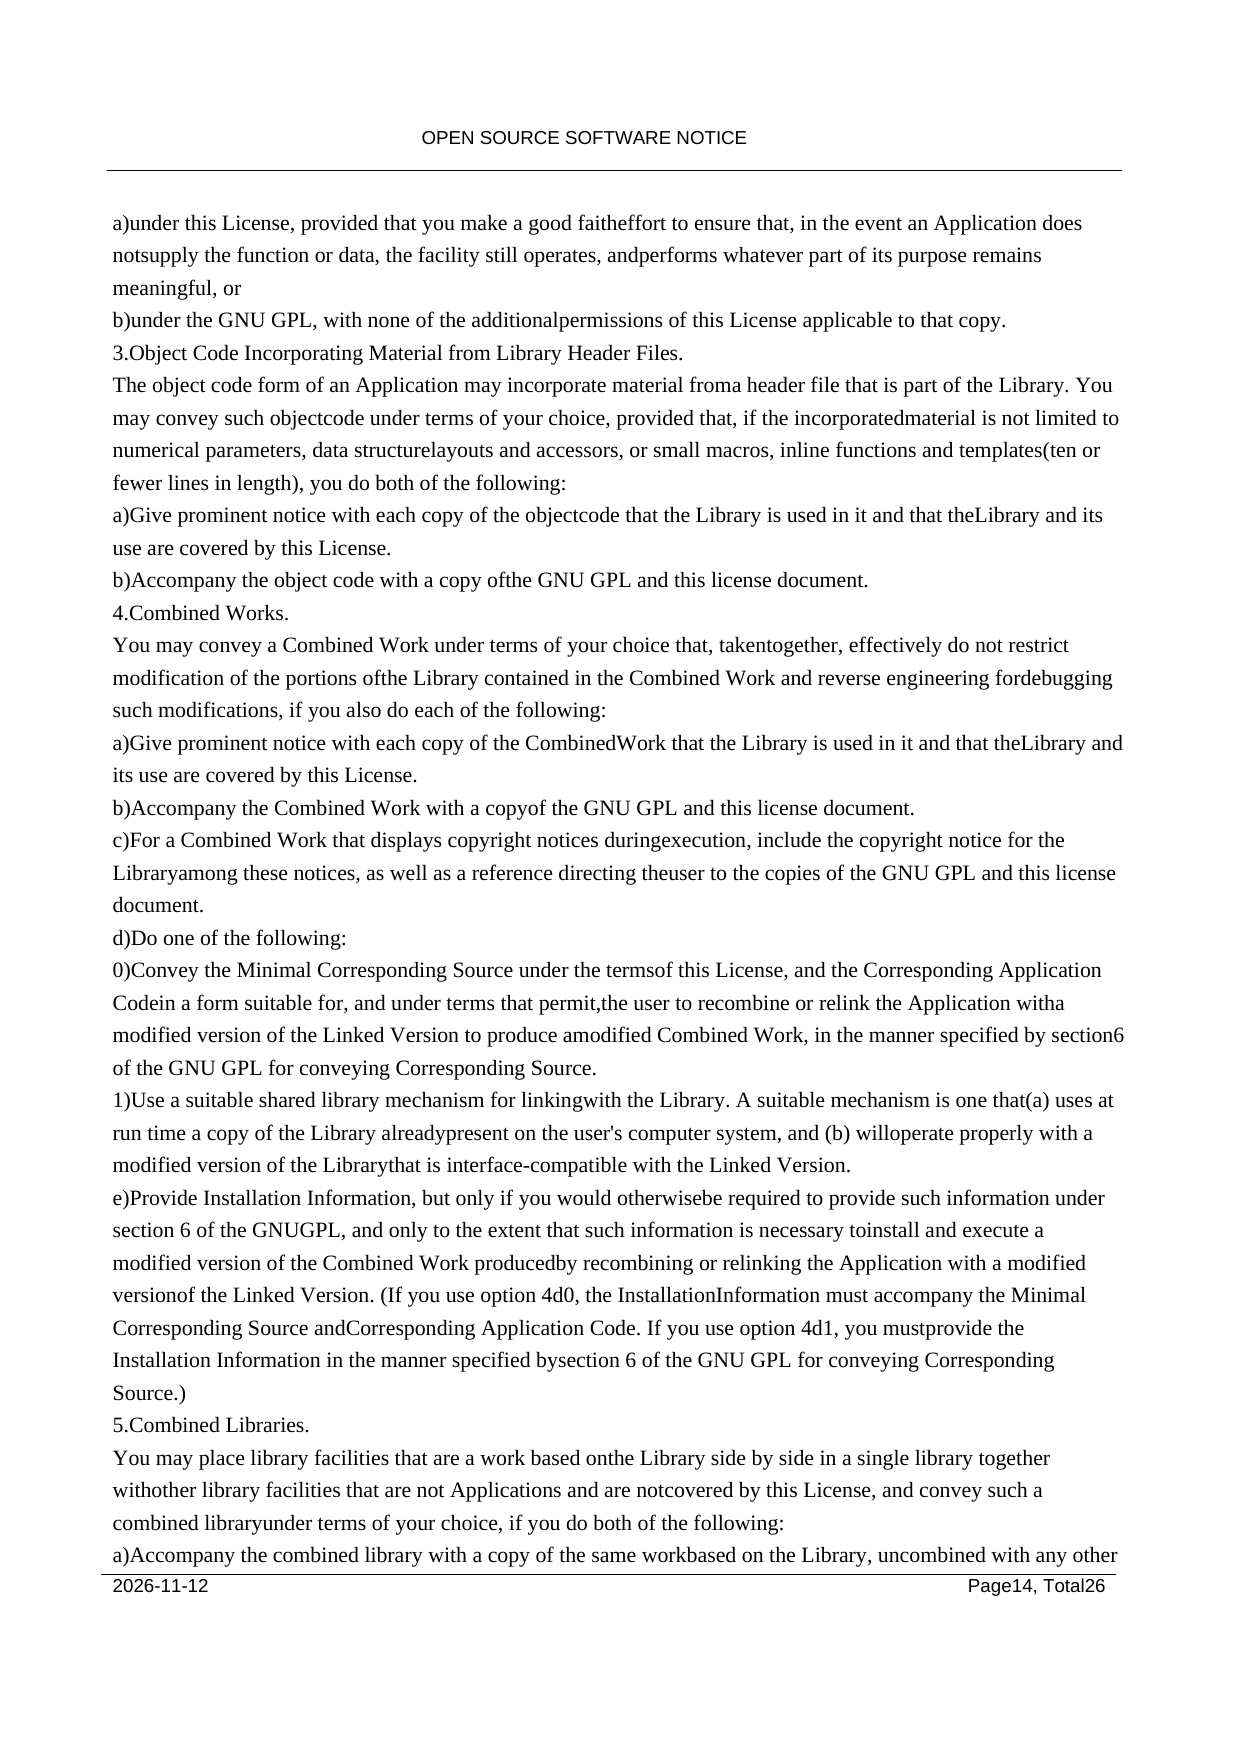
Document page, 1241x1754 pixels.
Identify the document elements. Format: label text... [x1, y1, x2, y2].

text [112, 1539, 1128, 1571]
text 0)Convey the Minimal Corresponding Source under the termsof this License, and the Corresponding Application Codein a form suitable for, and under terms that permit,the user to recombine or relink the Application witha modified version of the Linked Version to produce amodified Combined Work, in the manner specified by section6 of the GNU GPL for conveying Corresponding Source. [112, 954, 1128, 1084]
text 5.Combined Libraries. [112, 1409, 1128, 1441]
text e)Provide Installation Information, but only if you would otherwisebe required to provide such information under section 6 of the GNUGPL, and only to the extent that such information is necessary toinstall and execute a modified version of the Combined Work producedby recombining or relinking the Application with a modified versionof the Linked Version. (If you use option 4d0, the InstallationInformation must accompany the Minimal Corresponding Source andCorresponding Application Code. If you use option 4d1, you mustprovide the Installation Information in the manner specified bysection 6 of the GNU GPL for conveying Corresponding Source.) [112, 1181, 1128, 1409]
text You may convey a Combined Work under terms of your choice that, takentogether, effectively do not restrict modification of the portions ofthe Library contained in the Combined Work and reverse engineering fordebugging such modifications, if you also do each of the following: [112, 629, 1128, 726]
text b)under the GNU GPL, with none of the additionalpermissions of this License applicable to that copy. [112, 304, 1128, 336]
text 4.Combined Works. [112, 596, 1128, 629]
text 1)Use a suitable shared library mechanism for linkingwith the Library. A suitable mechanism is one that(a) uses at run time a copy of the Library alreadypresent on the user's computer system, and (b) willoperate properly with a modified version of the Librarythat is interface-compatible with the Linked Version. [112, 1084, 1128, 1181]
text b)Accompany the object code with a copy ofthe GNU GPL and this license document. [112, 564, 1128, 596]
text a)under this License, provided that you make a good faitheffort to ensure that, in the event an Application does notsupply the function or data, the facility still operates, andperforms whatever part of its purpose remains meaningful, or [112, 206, 1128, 304]
text c)For a Combined Work that displays copyright notices duringexecution, include the copyright notice for the Libraryamong these notices, as well as a reference directing theuser to the copies of the GNU GPL and this license document. [112, 824, 1128, 921]
text The object code form of an Application may incorporate material froma header file that is part of the Library. You may convey such objectcode under terms of your choice, provided that, if the incorporatedmaterial is not limited to numerical parameters, data structurelayouts and accessors, or small macros, inline functions and templates(ten or fewer lines in length), you do both of the following: [112, 369, 1128, 499]
text d)Do one of the following: [112, 921, 1128, 954]
text b)Accompany the Combined Work with a copyof the GNU GPL and this license document. [112, 791, 1128, 824]
text a)Give prominent notice with each copy of the objectcode that the Library is used in it and that theLibrary and its use are covered by this License. [112, 499, 1128, 564]
text a)Give prominent notice with each copy of the CombinedWork that the Library is used in it and that theLibrary and its use are covered by this License. [112, 726, 1128, 791]
text 3.Object Code Incorporating Material from Library Header Files. [112, 336, 1128, 369]
text You may place library facilities that are a work based onthe Library side by side in a single library together withother library facilities that are not Applications and are notcovered by this License, and convey such a combined libraryunder terms of your choice, if you do both of the following: [112, 1441, 1128, 1539]
